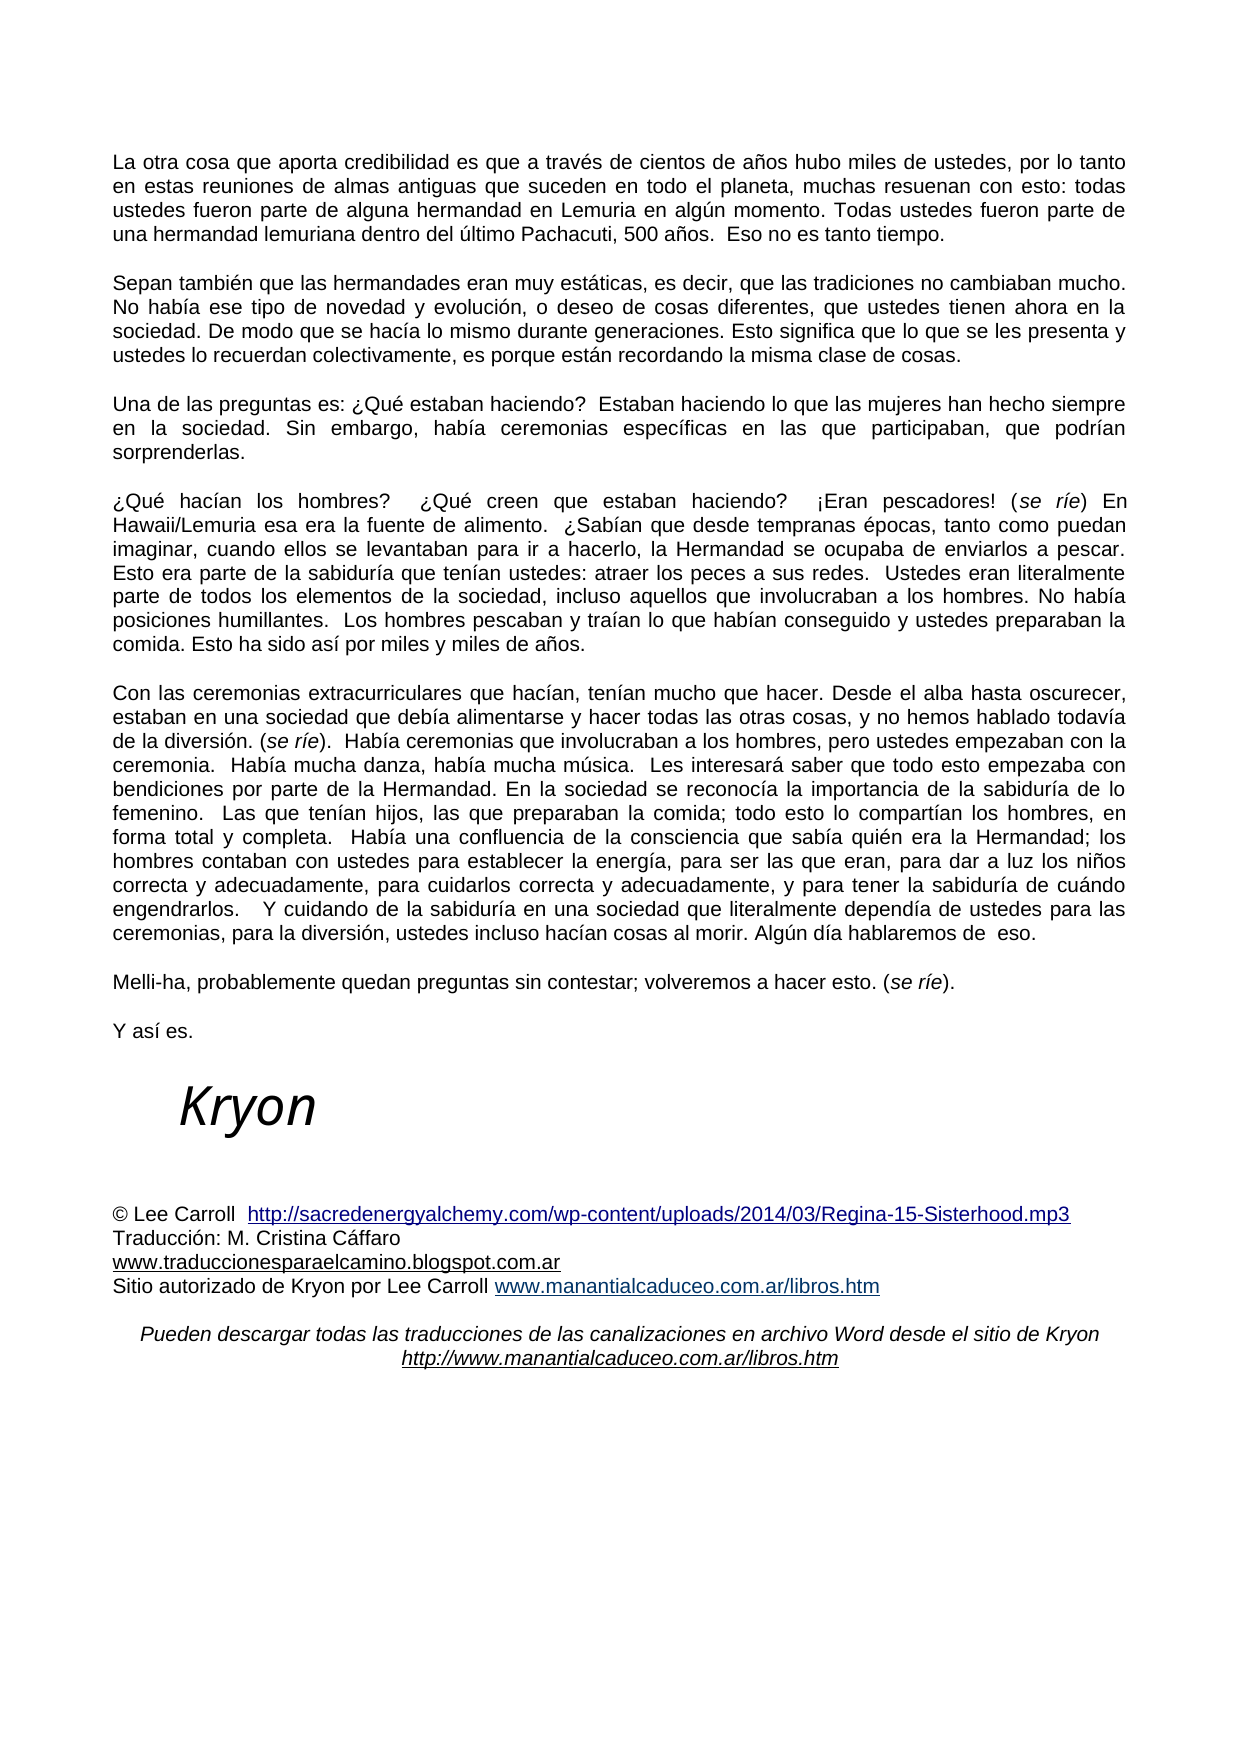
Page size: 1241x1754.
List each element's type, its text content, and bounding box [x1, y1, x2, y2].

text Una de las preguntas es: ¿Qué estaban haciendo? Estaban haciendo lo que las mujeres han hecho siempre en la sociedad. Sin embargo, había ceremonias específicas en las que participaban, que podrían sorprenderlas. [112, 392, 1128, 463]
text Traducción: M. Cristina Cáffaro [112, 1226, 1128, 1250]
text www.traduccionesparaelcamino.blogspot.com.ar [112, 1250, 1128, 1274]
text Sitio autorizado de Kryon por Lee Carroll www.manantialcaduceo.com.ar/libros.htm [112, 1274, 1128, 1298]
text Y así es. [112, 1019, 1128, 1043]
text © Lee Carroll http://sacredenergyalchemy.com/wp-content/uploads/2014/03/Regina-15-Sisterhood.mp3 [112, 1202, 1128, 1226]
text Melli-ha, probablemente quedan preguntas sin contestar; volveremos a hacer esto. (se ríe). [112, 970, 1128, 994]
text Con las ceremonias extracurriculares que hacían, tenían mucho que hacer. Desde el alba hasta oscurecer, estaban en una sociedad que debía alimentarse y hacer todas las otras cosas, y no hemos hablado todavía de la diversión. (se ríe). Había ceremonias que involucraban a los hombres, pero ustedes empezaban con la ceremonia. Había mucha danza, había mucha música. Les interesará saber que todo esto empezaba con bendiciones por parte de la Hermandad. En la sociedad se reconocía la importancia de la sabiduría de lo femenino. Las que tenían hijos, las que preparaban la comida; todo esto lo compartían los hombres, en forma total y completa. Había una confluencia de la consciencia que sabía quién era la Hermandad; los hombres contaban con ustedes para establecer la energía, para ser las que eran, para dar a luz los niños correcta y adecuadamente, para cuidarlos correcta y adecuadamente, y para tener la sabiduría de cuándo engendrarlos. Y cuidando de la sabiduría en una sociedad que literalmente dependía de ustedes para las ceremonias, para la diversión, ustedes incluso hacían cosas al morir. Algún día hablaremos de eso. [112, 681, 1128, 945]
text Sepan también que las hermandades eran muy estáticas, es decir, que las tradiciones no cambiaban mucho. No había ese tipo de novedad y evolución, o deseo de cosas diferentes, que ustedes tienen ahora en la sociedad. De modo que se hacía lo mismo durante generaciones. Esto significa que lo que se les presenta y ustedes lo recuerdan colectivamente, es porque están recordando la misma clase de cosas. [112, 271, 1128, 367]
text Kryon [112, 1068, 1128, 1141]
text La otra cosa que aporta credibilidad es que a través de cientos de años hubo miles de ustedes, por lo tanto en estas reuniones de almas antiguas que suceden en todo el planeta, muchas resuenan con esto: todas ustedes fueron parte de alguna hermandad en Lemuria en algún momento. Todas ustedes fueron parte de una hermandad lemuriana dentro del último Pachacuti, 500 años. Eso no es tanto tiempo. [112, 150, 1128, 246]
text Pueden descargar todas las traducciones de las canalizaciones en archivo Word desde el sitio de Kryon http://www.manantialcaduceo.com.ar/libros.htm [112, 1322, 1128, 1370]
text ¿Qué hacían los hombres? ¿Qué creen que estaban haciendo? ¡Eran pescadores! (se ríe) En Hawaii/Lemuria esa era la fuente de alimento. ¿Sabían que desde tempranas épocas, tanto como puedan imaginar, cuando ellos se levantaban para ir a hacerlo, la Hermandad se ocupaba de enviarlos a pescar. Esto era parte de la sabiduría que tenían ustedes: atraer los peces a sus redes. Ustedes eran literalmente parte de todos los elementos de la sociedad, incluso aquellos que involucraban a los hombres. No había posiciones humillantes. Los hombres pescaban y traían lo que habían conseguido y ustedes preparaban la comida. Esto ha sido así por miles y miles de años. [112, 488, 1128, 656]
